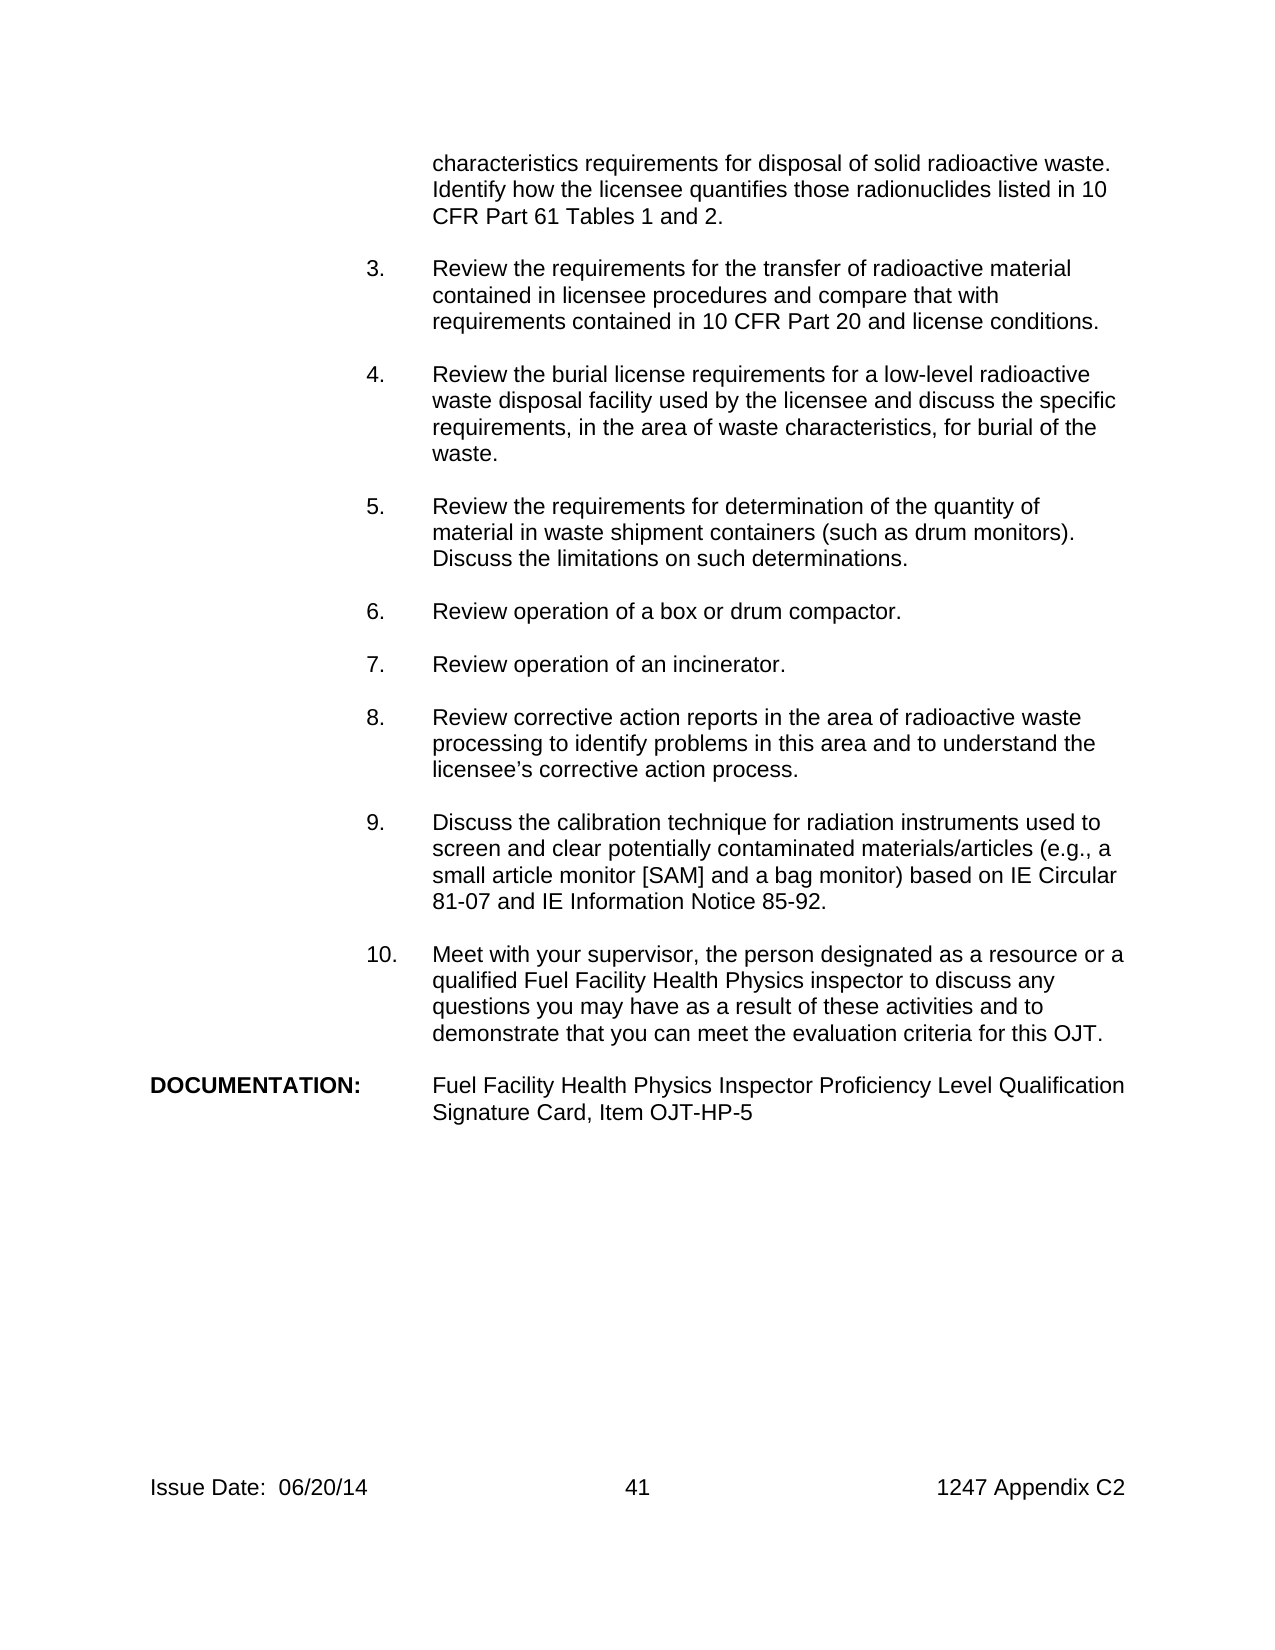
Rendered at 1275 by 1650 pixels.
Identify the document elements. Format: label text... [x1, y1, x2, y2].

text Review the requirements for the transfer of radioactive material contained in licensee procedures and compare that with requirements contained in 10 CFR Part 20 and license conditions. [366, 255, 1125, 334]
text Review corrective action reports in the area of radioactive waste processing to identify problems in this area and to understand the licensee’s corrective action process. [366, 703, 1125, 782]
text Review the requirements for determination of the quantity of material in waste shipment containers (such as drum monitors). Discuss the limitations on such determinations. [366, 493, 1125, 572]
text DOCUMENTATION: Fuel Facility Health Physics Inspector Proficiency Level Qualification Signature Card, Item OJT-HP-5 [150, 1072, 1125, 1125]
list characteristics requirements for disposal of solid radioactive waste. Identify how the licensee quantifies those radionuclides listed in 10 CFR Part 61 Tables 1 and 2. [432, 150, 1125, 229]
text Review operation of a box or drum compactor. [366, 598, 1125, 624]
text Discuss the calibration technique for radiation instruments used to screen and clear potentially contaminated materials/articles (e.g., a small article monitor [SAM] and a bag monitor) based on IE Circular 81-07 and IE Information Notice 85-92. [366, 809, 1125, 914]
text Meet with your supervisor, the person designated as a resource or a qualified Fuel Facility Health Physics inspector to discuss any questions you may have as a result of these activities and to demonstrate that you can meet the evaluation criteria for this OJT. [366, 941, 1125, 1046]
text Review the burial license requirements for a low-level radioactive waste disposal facility used by the licensee and discuss the specific requirements, in the area of waste characteristics, for burial of the waste. [366, 361, 1125, 466]
text Review operation of an incinerator. [366, 651, 1125, 677]
